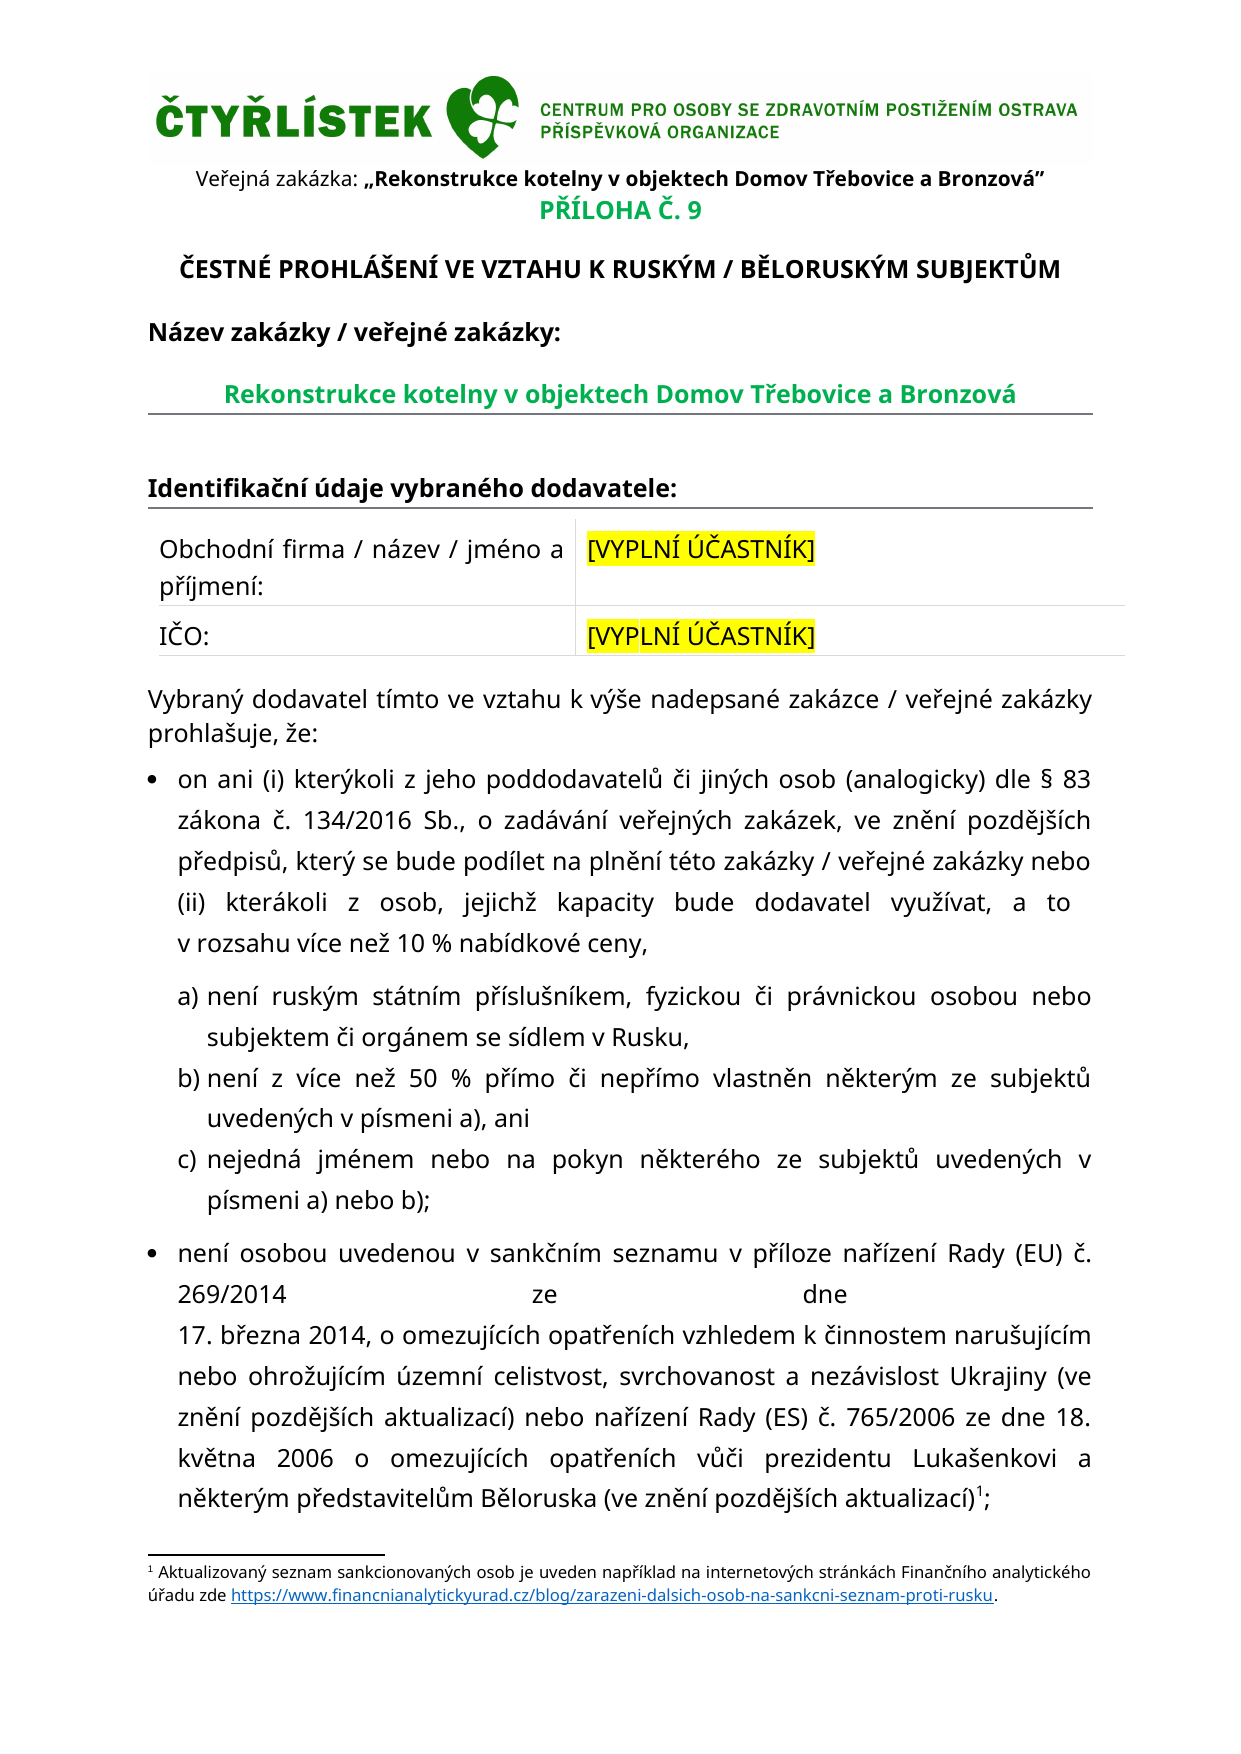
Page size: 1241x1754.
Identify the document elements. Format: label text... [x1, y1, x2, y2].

list není z více než 50 % přímo či nepřímo vlastněn některým ze subjektů uvedených v písmeni a), ani [177, 1060, 1093, 1135]
picture [147, 73, 1093, 165]
table_cell IČO: [159, 606, 575, 655]
list není osobou uvedenou v sankčním seznamu v příloze nařízení Rady (EU) č. 269/2014 ze dne 17. března 2014, o omezujících opatřeních vzhledem k činnostem narušujícím nebo ohrožujícím územní celistvost, svrchovanost a nezávislost Ukrajiny (ve znění pozdějších aktualizací) nebo nařízení Rady (ES) č. 765/2006 ze dne 18. května 2006 o omezujících opatřeních vůči prezidentu Lukašenkovi a některým představitelům Běloruska (ve znění pozdějších aktualizací); [148, 1236, 1093, 1515]
list není ruským státním příslušníkem, fyzickou či právnickou osobou nebo subjektem či orgánem se sídlem v Rusku, [177, 979, 1093, 1053]
table_cell [VYPLNÍ ÚČASTNÍK] [576, 606, 1125, 655]
text Název zakázky / veřejné zakázky: [148, 314, 1093, 348]
table_header Obchodní firma / název / jméno a příjmení: [159, 519, 575, 605]
subtitle Vybraný dodavatel tímto ve vztahu k výše nadepsané zakázce / veřejné zakázky prohlašuje, že: [148, 681, 1093, 749]
text Identifikační údaje vybraného dodavatele: [148, 471, 1093, 507]
list nejedná jménem nebo na pokyn některého ze subjektů uvedených v písmeni a) nebo b); [177, 1142, 1093, 1217]
table_header [VYPLNÍ ÚČASTNÍK] [576, 519, 1125, 605]
list on ani (i) kterýkoli z jeho poddodavatelů či jiných osob (analogicky) dle § 83 zákona č. 134/2016 Sb., o zadávání veřejných zakázek, ve znění pozdějších předpisů, který se bude podílet na plnění této zakázky / veřejné zakázky nebo (ii) kterákoli z osob, jejichž kapacity bude dodavatel využívat, a to v rozsahu více než 10 % nabídkové ceny, [148, 762, 1093, 959]
text ČESTNÉ PROHLÁŠENÍ VE VZTAHU K RUSKÝM / BĚLORUSKÝM SUBJEKTŮM [148, 252, 1093, 286]
text Rekonstrukce kotelny v objektech Domov Třebovice a Bronzová [148, 377, 1093, 413]
text Příloha č. 9 [148, 193, 1093, 227]
